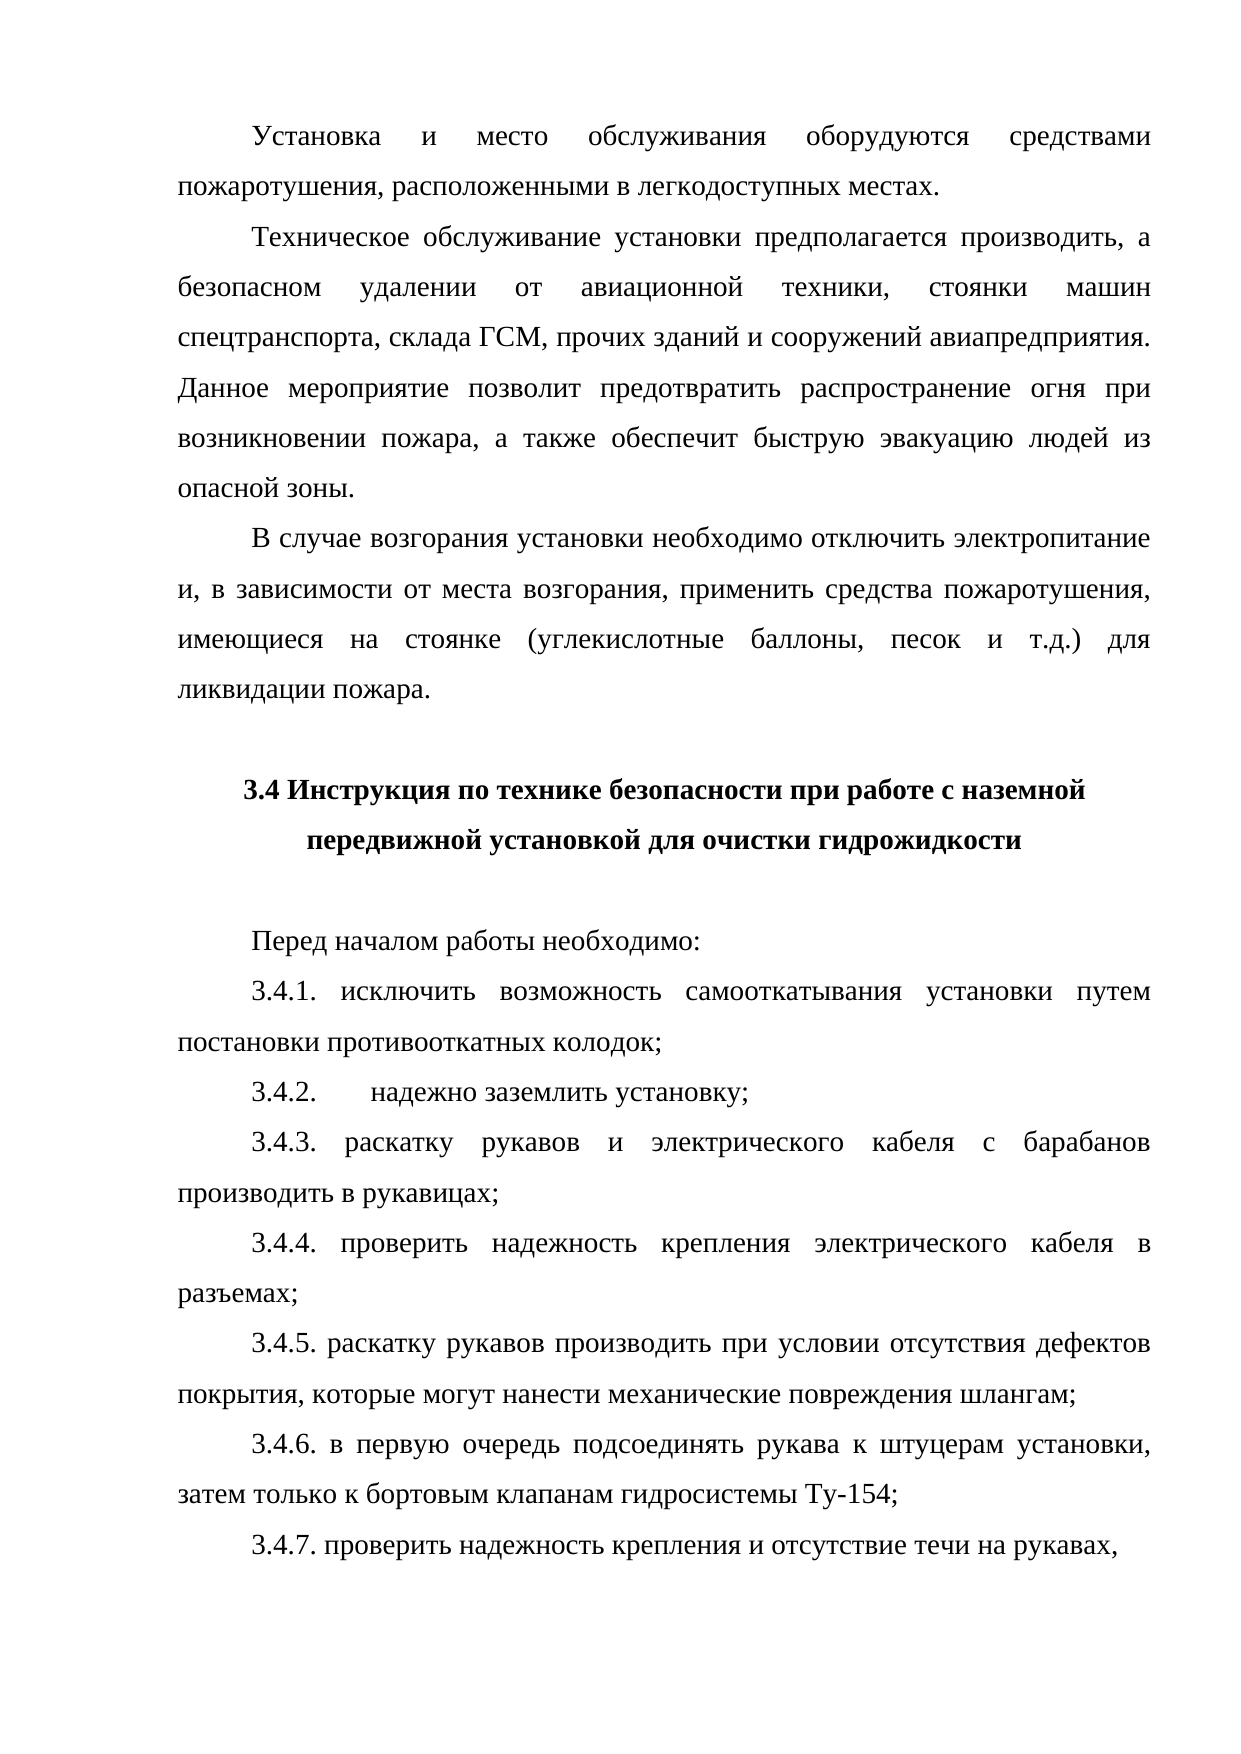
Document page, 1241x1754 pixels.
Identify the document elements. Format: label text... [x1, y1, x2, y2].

text Техническое обслуживание установки предполагается производить, а безопасном удалении от авиационной техники, стоянки машин спецтранспорта, склада ГСМ, прочих зданий и сооружений авиапредприятия. Данное мероприятие позволит предотвратить распространение огня при возникновении пожара, а также обеспечит быструю эвакуацию людей из опасной зоны. [177, 219, 1152, 504]
text 3.4.3. раскатку рукавов и электрического кабеля с барабанов производить в рукавицах; [177, 1124, 1152, 1208]
text 3.4.5. раскатку рукавов производить при условии отсутствия дефектов покрытия, которые могут нанести механические повреждения шлангам; [177, 1326, 1152, 1409]
text В случае возгорания установки необходимо отключить электропитание и, в зависимости от места возгорания, применить средства пожаротушения, имеющиеся на стоянке (углекислотные баллоны, песок и т.д.) для ликвидации пожара. [177, 521, 1152, 705]
text Перед началом работы необходимо: [177, 923, 1152, 957]
text 3.4 Инструкция по технике безопасности при работе с наземной передвижной установкой для очистки гидрожидкости [177, 772, 1152, 856]
text 3.4.1. исключить возможность самооткатывания установки путем постановки противооткатных колодок; [177, 973, 1152, 1057]
text 3.4.6. в первую очередь подсоединять рукава к штуцерам установки, затем только к бортовым клапанам гидросистемы Ту-154; [177, 1426, 1152, 1510]
text 3.4.4. проверить надежность крепления электрического кабеля в разъемах; [177, 1225, 1152, 1309]
text Установка и место обслуживания оборудуются средствами пожаротушения, расположенными в легкодоступных местах. [177, 118, 1152, 202]
list надежно заземлить установку; [177, 1074, 1152, 1108]
text 3.4.7. проверить надежность крепления и отсутствие течи на рукавах, [177, 1527, 1152, 1560]
